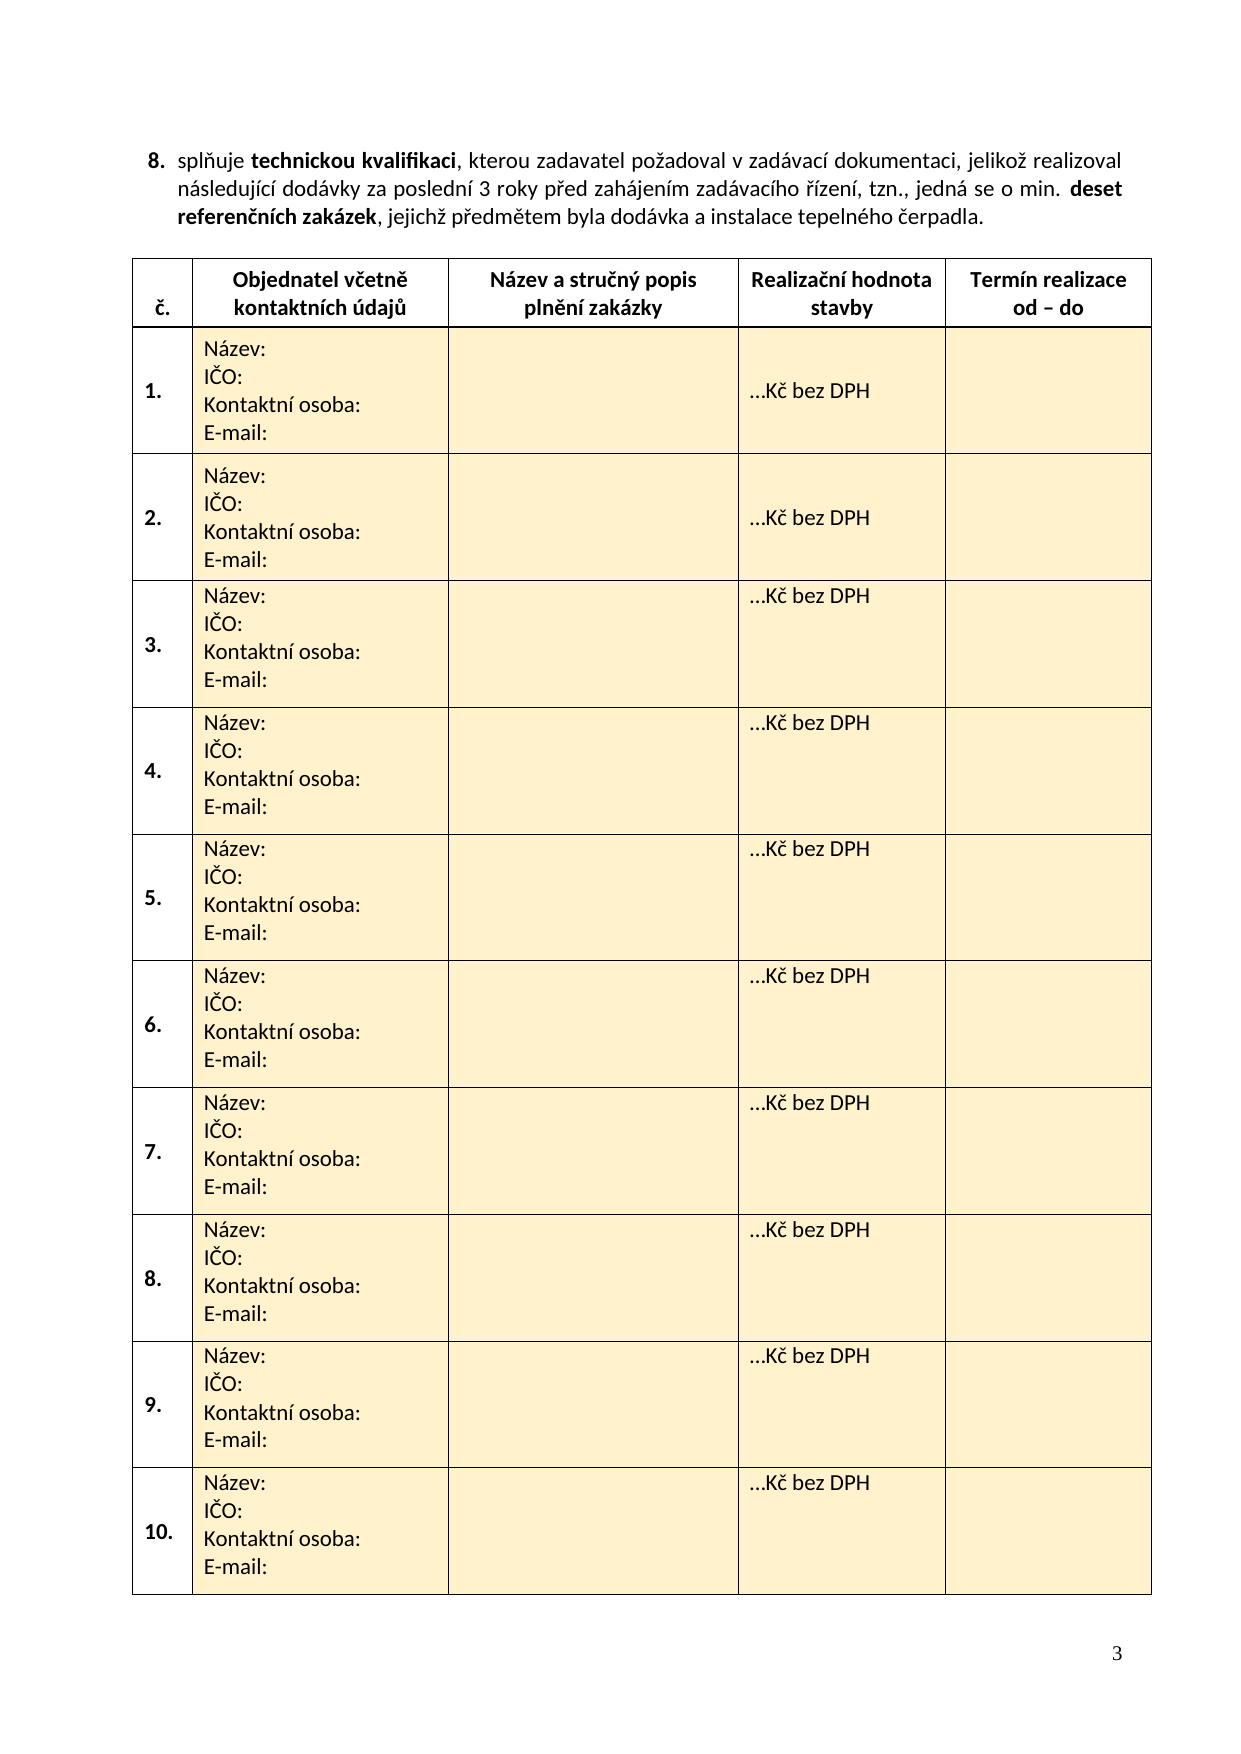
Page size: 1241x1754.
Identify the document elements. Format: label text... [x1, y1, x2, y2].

table_cell Název: IČO: Kontaktní osoba: E-mail: [193, 328, 448, 453]
table_cell …Kč bez DPH [739, 835, 945, 960]
table_cell Název: IČO: Kontaktní osoba: E-mail: [193, 1468, 448, 1594]
table_cell …Kč bez DPH [739, 1342, 945, 1467]
table_cell 10. [133, 1468, 192, 1594]
table_cell …Kč bez DPH [739, 1468, 945, 1594]
table_header Objednatel včetně kontaktních údajů [193, 259, 448, 326]
table_cell …Kč bez DPH [739, 328, 945, 453]
table_cell [946, 1088, 1151, 1214]
table_cell …Kč bez DPH [739, 1215, 945, 1341]
table_cell [449, 961, 738, 1087]
table_cell 6. [133, 961, 192, 1087]
table_header Termín realizace od – do [946, 259, 1151, 326]
table_cell 4. [133, 708, 192, 833]
table_cell [946, 1215, 1151, 1341]
table_cell Název: IČO: Kontaktní osoba: E-mail: [193, 581, 448, 707]
table_cell [946, 708, 1151, 833]
table_cell …Kč bez DPH [739, 454, 945, 580]
table_cell [946, 454, 1151, 580]
table_cell Název: IČO: Kontaktní osoba: E-mail: [193, 1342, 448, 1467]
table_cell 7. [133, 1088, 192, 1214]
table_cell Název: IČO: Kontaktní osoba: E-mail: [193, 835, 448, 960]
table_cell …Kč bez DPH [739, 581, 945, 707]
table_cell [449, 708, 738, 833]
table_header Realizační hodnota stavby [739, 259, 945, 326]
table_cell [946, 328, 1151, 453]
table_cell [449, 835, 738, 960]
table_cell [946, 1468, 1151, 1594]
table_cell [449, 1342, 738, 1467]
table_cell …Kč bez DPH [739, 961, 945, 1087]
table_cell [449, 1088, 738, 1214]
table_cell [449, 581, 738, 707]
table_cell [449, 328, 738, 453]
table_cell Název: IČO: Kontaktní osoba: E-mail: [193, 1088, 448, 1214]
table_header č. [133, 259, 192, 326]
table_cell …Kč bez DPH [739, 708, 945, 833]
table_cell 2. [133, 454, 192, 580]
table_cell …Kč bez DPH [739, 1088, 945, 1214]
table_cell Název: IČO: Kontaktní osoba: E-mail: [193, 708, 448, 833]
table_header Název a stručný popis plnění zakázky [449, 259, 738, 326]
table_cell [449, 454, 738, 580]
table_cell [946, 961, 1151, 1087]
table_cell 9. [133, 1342, 192, 1467]
table_cell [449, 1215, 738, 1341]
table_cell Název: IČO: Kontaktní osoba: E-mail: [193, 961, 448, 1087]
table_cell 8. [133, 1215, 192, 1341]
table_cell 5. [133, 835, 192, 960]
table_cell [946, 581, 1151, 707]
table_cell 3. [133, 581, 192, 707]
table_cell Název: IČO: Kontaktní osoba: E-mail: [193, 1215, 448, 1341]
table_cell [449, 1468, 738, 1594]
list splňuje technickou kvalifikaci, kterou zadavatel požadoval v zadávací dokumentaci, jelikož realizoval následující dodávky za poslední 3 roky před zahájením zadávacího řízení, tzn., jedná se o min. deset referenčních zakázek, jejichž předmětem byla dodávka a instalace tepelného čerpadla. [148, 146, 1122, 230]
table_cell [946, 835, 1151, 960]
table_cell 1. [133, 328, 192, 453]
table_cell [946, 1342, 1151, 1467]
table_cell Název: IČO: Kontaktní osoba: E-mail: [193, 454, 448, 580]
